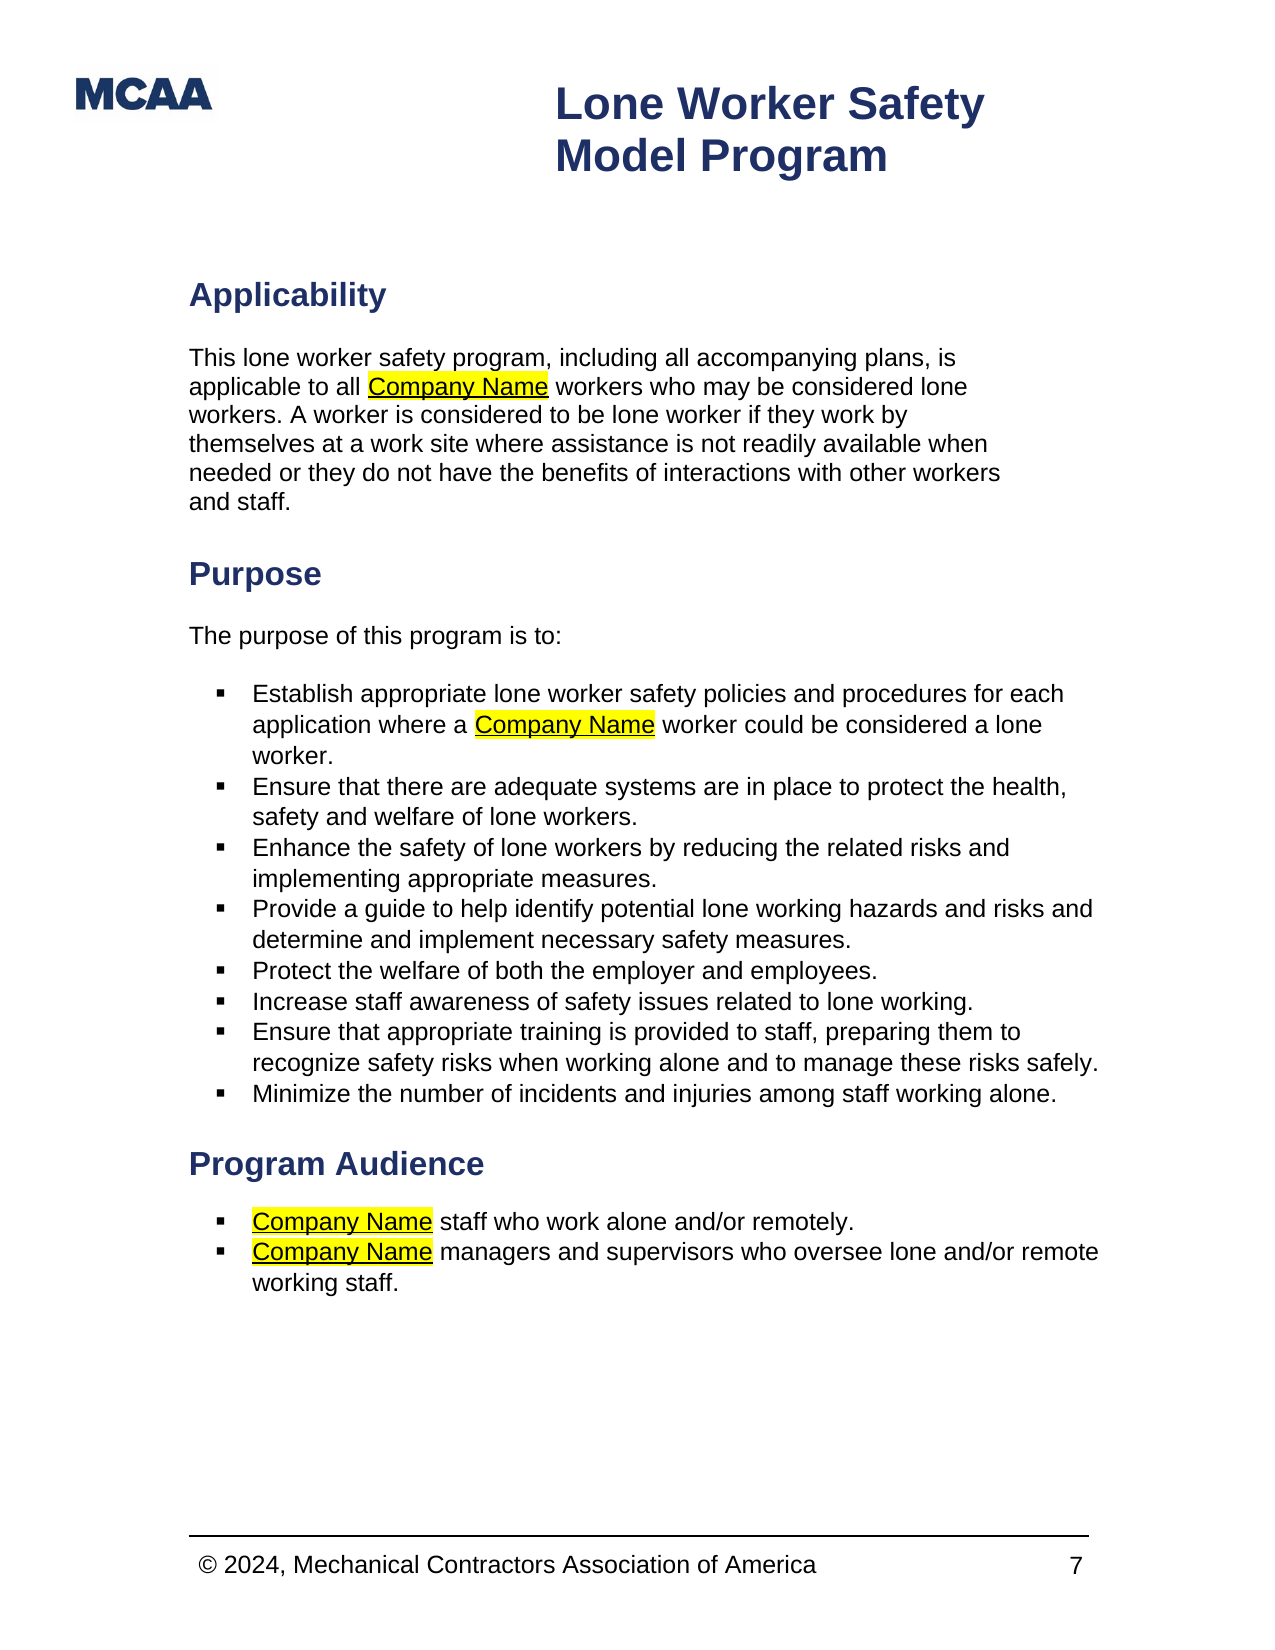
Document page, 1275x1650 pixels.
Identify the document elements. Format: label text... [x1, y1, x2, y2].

list Company Name managers and supervisors who oversee lone and/or remote working staff. [214, 1236, 1100, 1298]
text This lone worker safety program, including all accompanying plans, is applicable to all Company Name workers who may be considered lone workers. A worker is considered to be lone worker if they work by themselves at a work site where assistance is not readily available when needed or they do not have the benefits of interactions with other workers and staff. [188, 343, 1037, 515]
list Enhance the safety of lone workers by reducing the related risks and implementing appropriate measures. [214, 832, 1100, 893]
list Ensure that appropriate training is provided to staff, preparing them to recognize safety risks when working alone and to manage these risks safely. [214, 1016, 1100, 1078]
list Increase staff awareness of safety issues related to lone working. [214, 986, 1100, 1016]
list Minimize the number of incidents and injuries among staff working alone. [214, 1078, 1100, 1108]
text The purpose of this program is to: [188, 621, 1037, 649]
list Provide a guide to help identify potential lone working hazards and risks and determine and implement necessary safety measures. [214, 893, 1100, 955]
list Ensure that there are adequate systems are in place to protect the health, safety and welfare of lone workers. [214, 770, 1100, 832]
subtitle Program Audience [188, 1144, 1100, 1183]
list Protect the welfare of both the employer and employees. [214, 955, 1100, 986]
list Establish appropriate lone worker safety policies and procedures for each application where a Company Name worker could be considered a lone worker. [214, 678, 1100, 770]
subtitle Purpose [188, 553, 1100, 592]
subtitle Applicability [188, 276, 1100, 314]
list Company Name staff who work alone and/or remotely. [214, 1206, 1100, 1236]
picture [74, 64, 219, 123]
